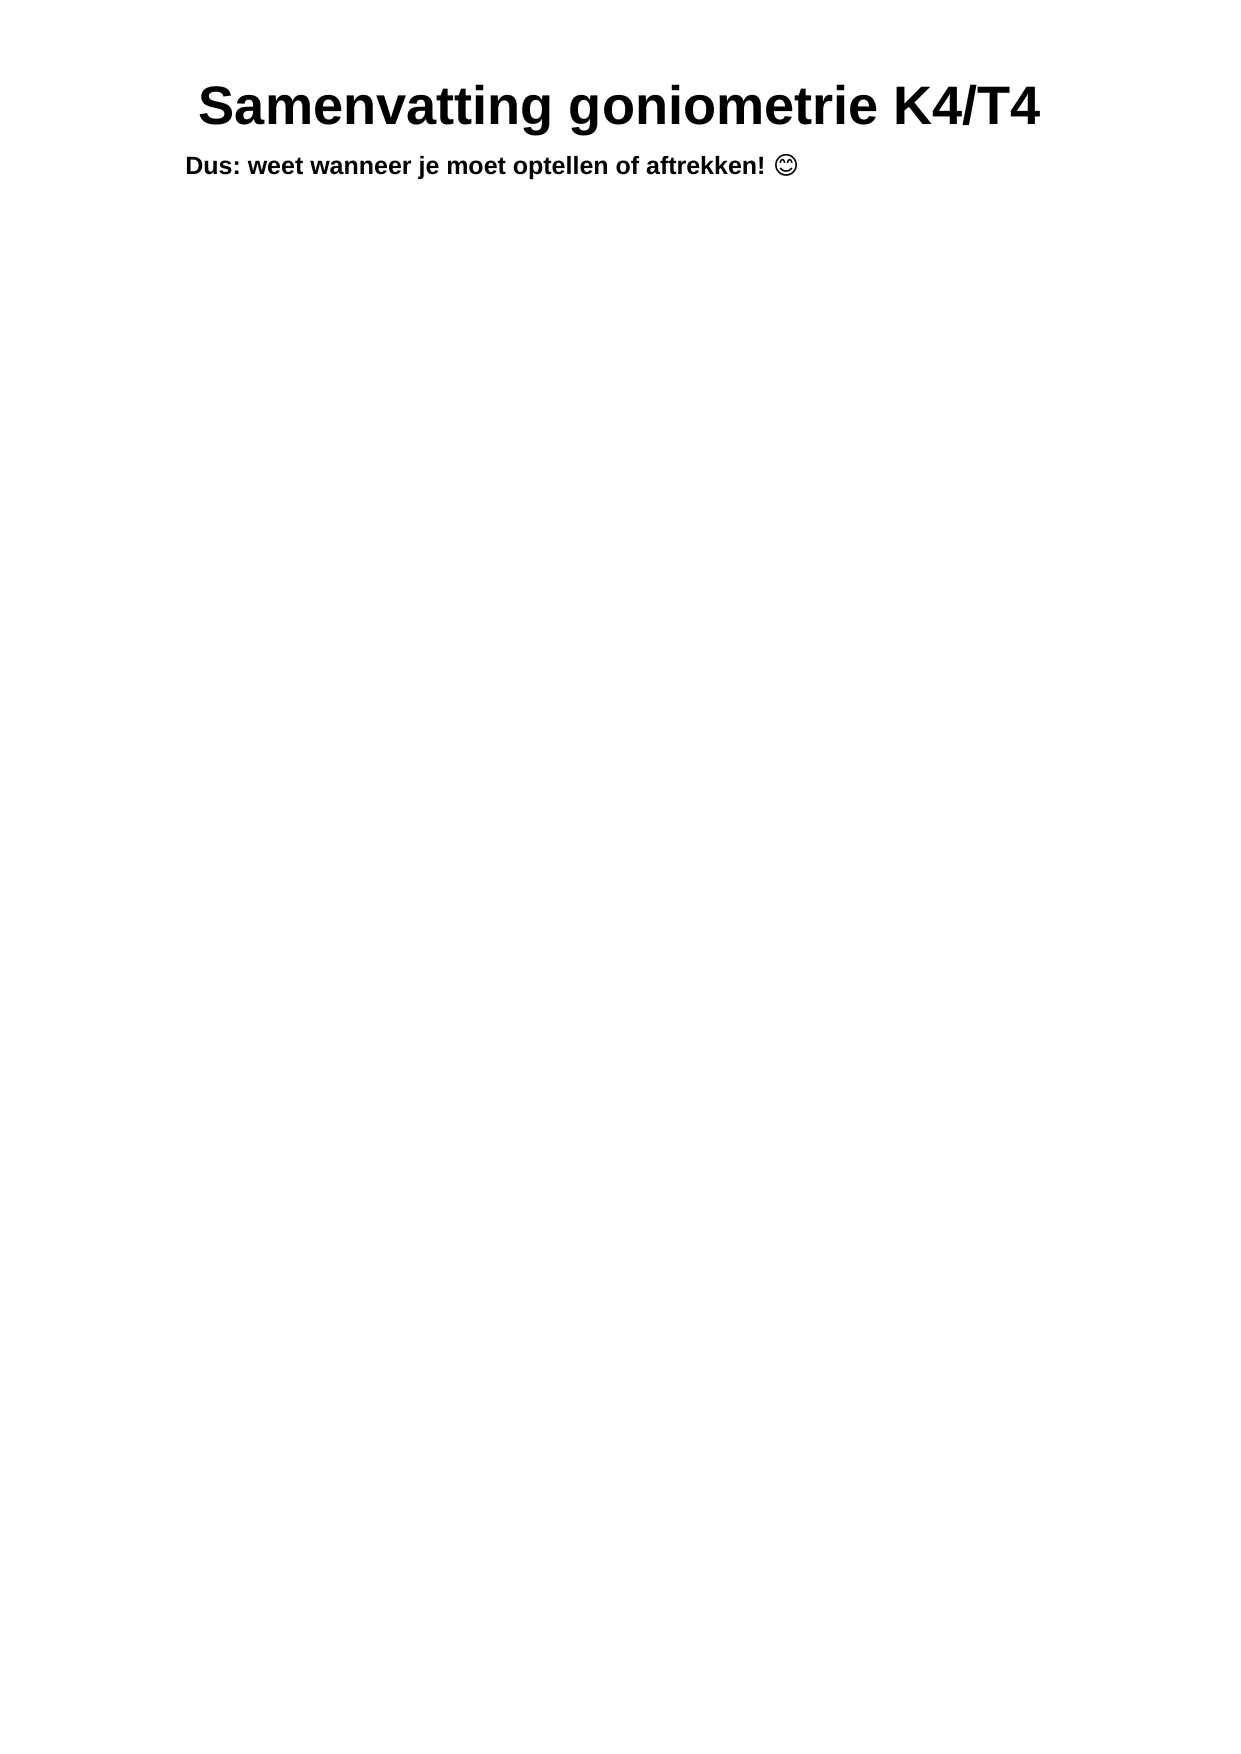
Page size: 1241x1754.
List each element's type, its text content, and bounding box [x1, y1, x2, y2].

text Dus: weet wanneer je moet optellen of aftrekken! [185, 148, 1093, 182]
